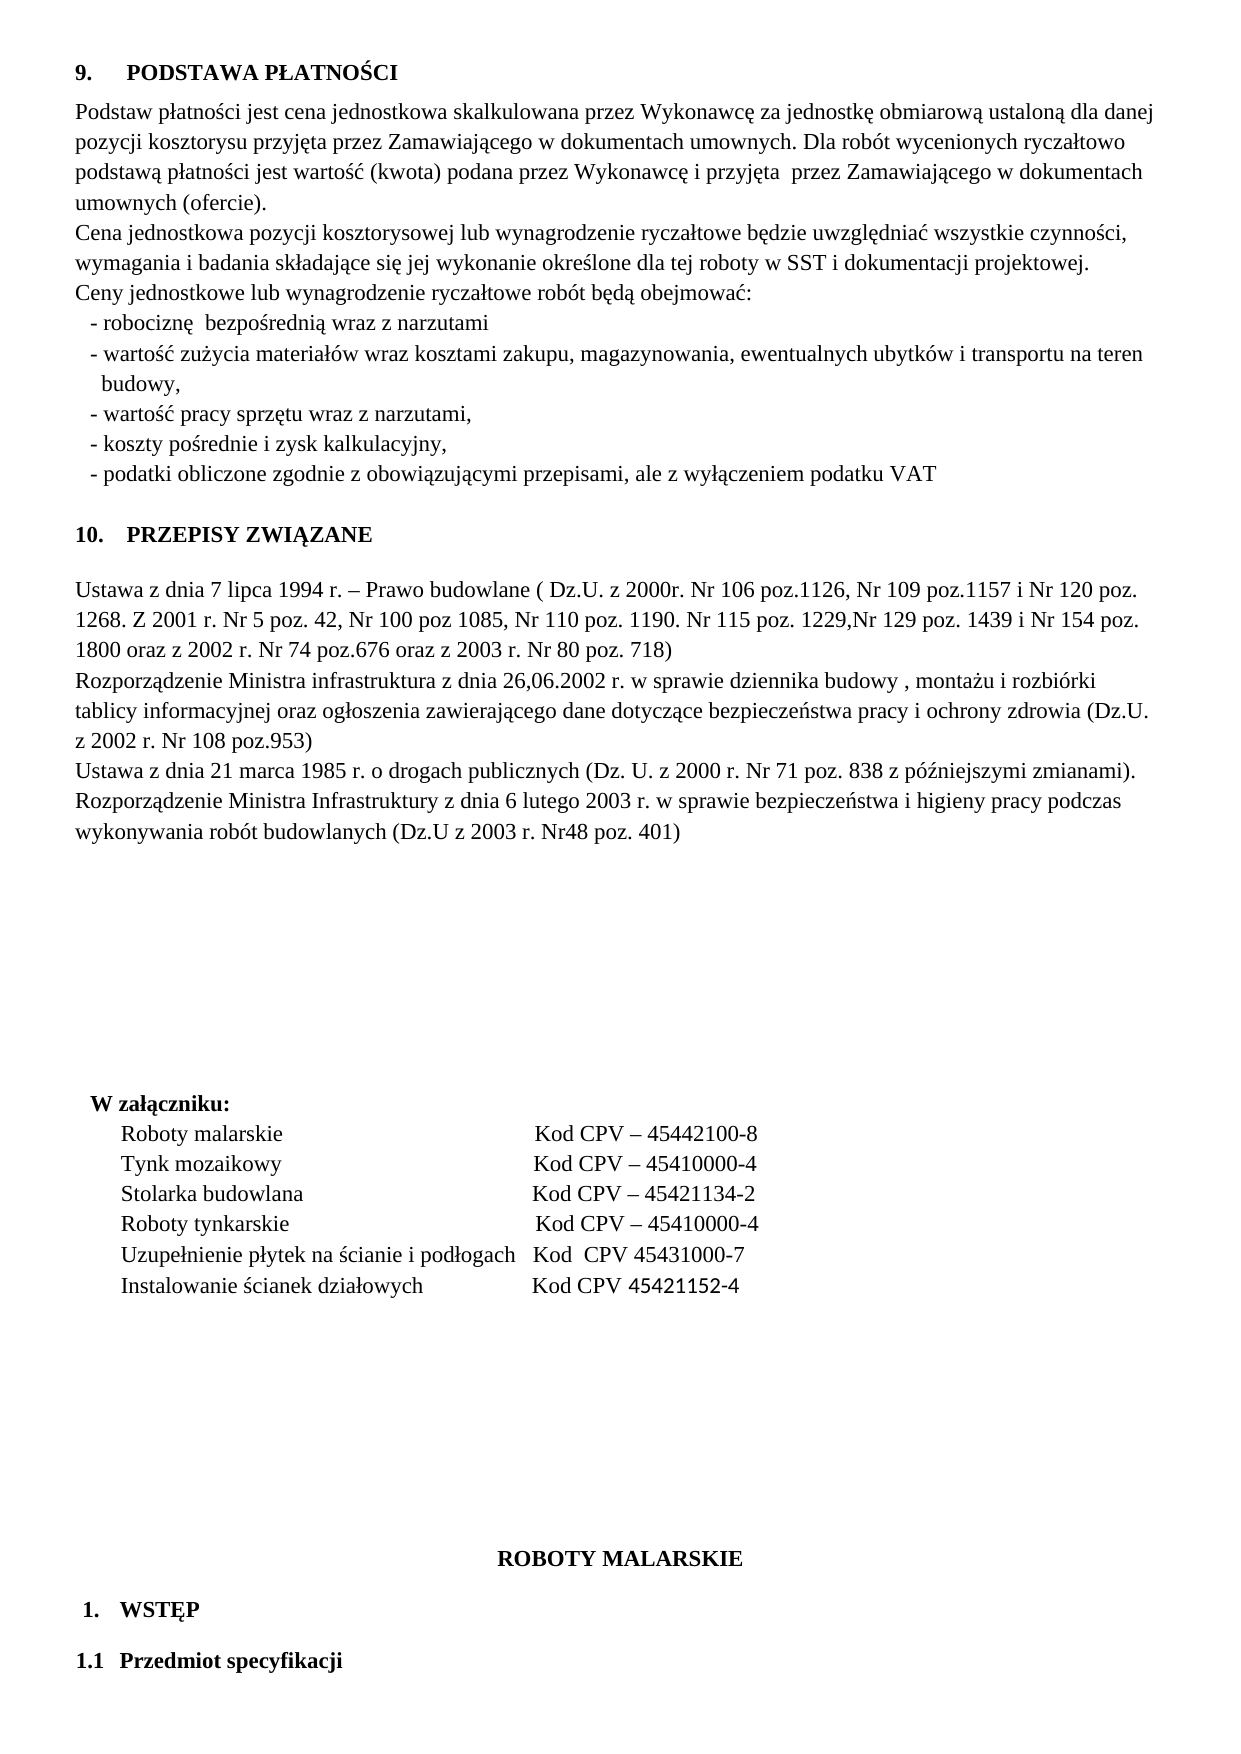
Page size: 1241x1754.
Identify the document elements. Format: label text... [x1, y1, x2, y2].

text Roboty tynkarskie Kod CPV – 45410000-4 [75, 1210, 1165, 1237]
text Podstaw płatności jest cena jednostkowa skalkulowana przez Wykonawcę za jednostkę obmiarową ustaloną dla danej pozycji kosztorysu przyjęta przez Zamawiającego w dokumentach umownych. Dla robót wycenionych ryczałtowo podstawą płatności jest wartość (kwota) podana przez Wykonawcę i przyjęta przez Zamawiającego w dokumentach umownych (ofercie). [75, 98, 1165, 215]
list PODSTAWA PŁATNOŚCI [75, 59, 1165, 85]
text Rozporządzenie Ministra Infrastruktury z dnia 6 lutego 2003 r. w sprawie bezpieczeństwa i higieny pracy podczas wykonywania robót budowlanych (Dz.U z 2003 r. Nr48 poz. 401) [75, 787, 1165, 844]
text Ustawa z dnia 21 marca 1985 r. o drogach publicznych (Dz. U. z 2000 r. Nr 71 poz. 838 z późniejszymi zmianami). [75, 757, 1165, 784]
list PRZEPISY ZWIĄZANE [75, 521, 1165, 547]
list Roboty malarskie Kod CPV – 45442100-8 [75, 1120, 1165, 1146]
text - robociznę bezpośrednią wraz z narzutami [75, 309, 1165, 336]
text budowy, [75, 370, 1165, 396]
text - wartość pracy sprzętu wraz z narzutami, [75, 400, 1165, 426]
text Cena jednostkowa pozycji kosztorysowej lub wynagrodzenie ryczałtowe będzie uwzględniać wszystkie czynności, wymagania i badania składające się jej wykonanie określone dla tej roboty w SST i dokumentacji projektowej. [75, 219, 1165, 275]
list W załączniku: [90, 1089, 1165, 1116]
text - podatki obliczone zgodnie z obowiązującymi przepisami, ale z wyłączeniem podatku VAT [75, 460, 1165, 487]
text ROBOTY MALARSKIE [75, 1545, 1165, 1571]
list Tynk mozaikowy Kod CPV – 45410000-4 [75, 1150, 1165, 1176]
list Stolarka budowlana Kod CPV – 45421134-2 [75, 1180, 1165, 1207]
text - wartość zużycia materiałów wraz kosztami zakupu, magazynowania, ewentualnych ubytków i transportu na teren [75, 339, 1165, 366]
list WSTĘP [82, 1596, 1165, 1622]
text Rozporządzenie Ministra infrastruktura z dnia 26,06.2002 r. w sprawie dziennika budowy , montażu i rozbiórki tablicy informacyjnej oraz ogłoszenia zawierającego dane dotyczące bezpieczeństwa pracy i ochrony zdrowia (Dz.U. z 2002 r. Nr 108 poz.953) [75, 667, 1165, 753]
list Instalowanie ścianek działowych Kod CPV 45421152-4 [75, 1271, 1165, 1299]
text - koszty pośrednie i zysk kalkulacyjny, [75, 430, 1165, 457]
text Ceny jednostkowe lub wynagrodzenie ryczałtowe robót będą obejmować: [75, 279, 1165, 306]
list Uzupełnienie płytek na ścianie i podłogach Kod CPV 45431000-7 [75, 1241, 1165, 1267]
list Przedmiot specyfikacji [76, 1647, 1165, 1673]
text Ustawa z dnia 7 lipca 1994 r. – Prawo budowlane ( Dz.U. z 2000r. Nr 106 poz.1126, Nr 109 poz.1157 i Nr 120 poz. 1268. Z 2001 r. Nr 5 poz. 42, Nr 100 poz 1085, Nr 110 poz. 1190. Nr 115 poz. 1229,Nr 129 poz. 1439 i Nr 154 poz. 1800 oraz z 2002 r. Nr 74 poz.676 oraz z 2003 r. Nr 80 poz. 718) [75, 576, 1165, 663]
